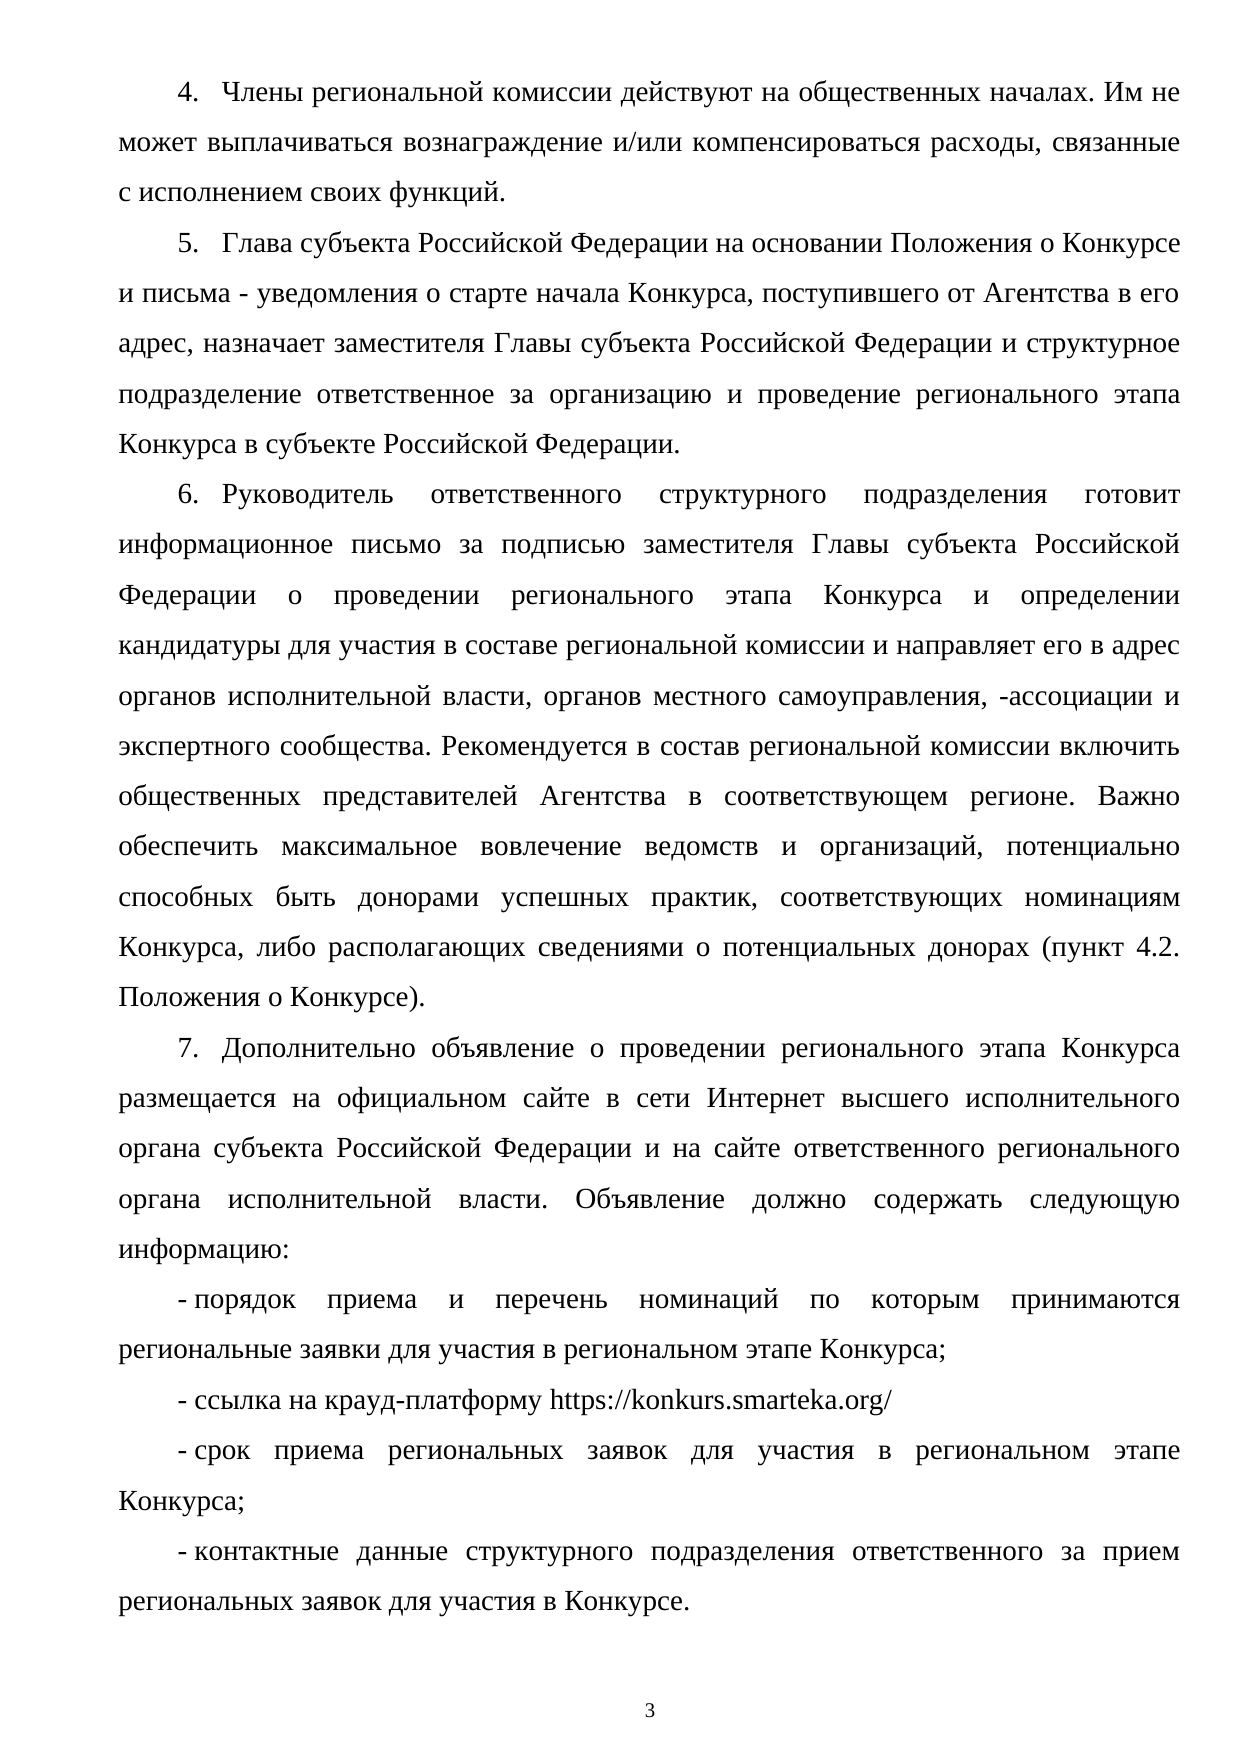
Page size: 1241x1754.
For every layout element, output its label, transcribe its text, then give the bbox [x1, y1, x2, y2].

list - срок приема региональных заявок для участия в региональном этапе Конкурса; [118, 1432, 1181, 1516]
list - порядок приема и перечень номинаций по которым принимаются региональные заявки для участия в региональном этапе Конкурса; [118, 1281, 1181, 1365]
list Руководитель ответственного структурного подразделения готовит информационное письмо за подписью заместителя Главы субъекта Российской Федерации о проведении регионального этапа Конкурса и определении кандидатуры для участия в составе региональной комиссии и направляет его в адрес органов исполнительной власти, органов местного самоуправления, -ассоциации и экспертного сообщества. Рекомендуется в состав региональной комиссии включить общественных представителей Агентства в соответствующем регионе. Важно обеспечить максимальное вовлечение ведомств и организаций, потенциально способных быть донорами успешных практик, соответствующих номинациям Конкурса, либо располагающих сведениями о потенциальных донорах (пункт 4.2. Положения о Конкурсе). [118, 476, 1181, 1013]
list Глава субъекта Российской Федерации на основании Положения о Конкурсе и письма - уведомления о старте начала Конкурса, поступившего от Агентства в его адрес, назначает заместителя Главы субъекта Российской Федерации и структурное подразделение ответственное за организацию и проведение регионального этапа Конкурса в субъекте Российской Федерации. [118, 225, 1181, 459]
list Дополнительно объявление о проведении регионального этапа Конкурса размещается на официальном сайте в сети Интернет высшего исполнительного органа субъекта Российской Федерации и на сайте ответственного регионального органа исполнительной власти. Объявление должно содержать следующую информацию: [118, 1030, 1181, 1264]
list - контактные данные структурного подразделения ответственного за прием региональных заявок для участия в Конкурсе. [118, 1533, 1181, 1617]
list Члены региональной комиссии действуют на общественных началах. Им не может выплачиваться вознаграждение и/или компенсироваться расходы, связанные с исполнением своих функций. [118, 74, 1181, 208]
list - ссылка на крауд-платформу https://konkurs.smarteka.org/ [118, 1382, 1181, 1416]
